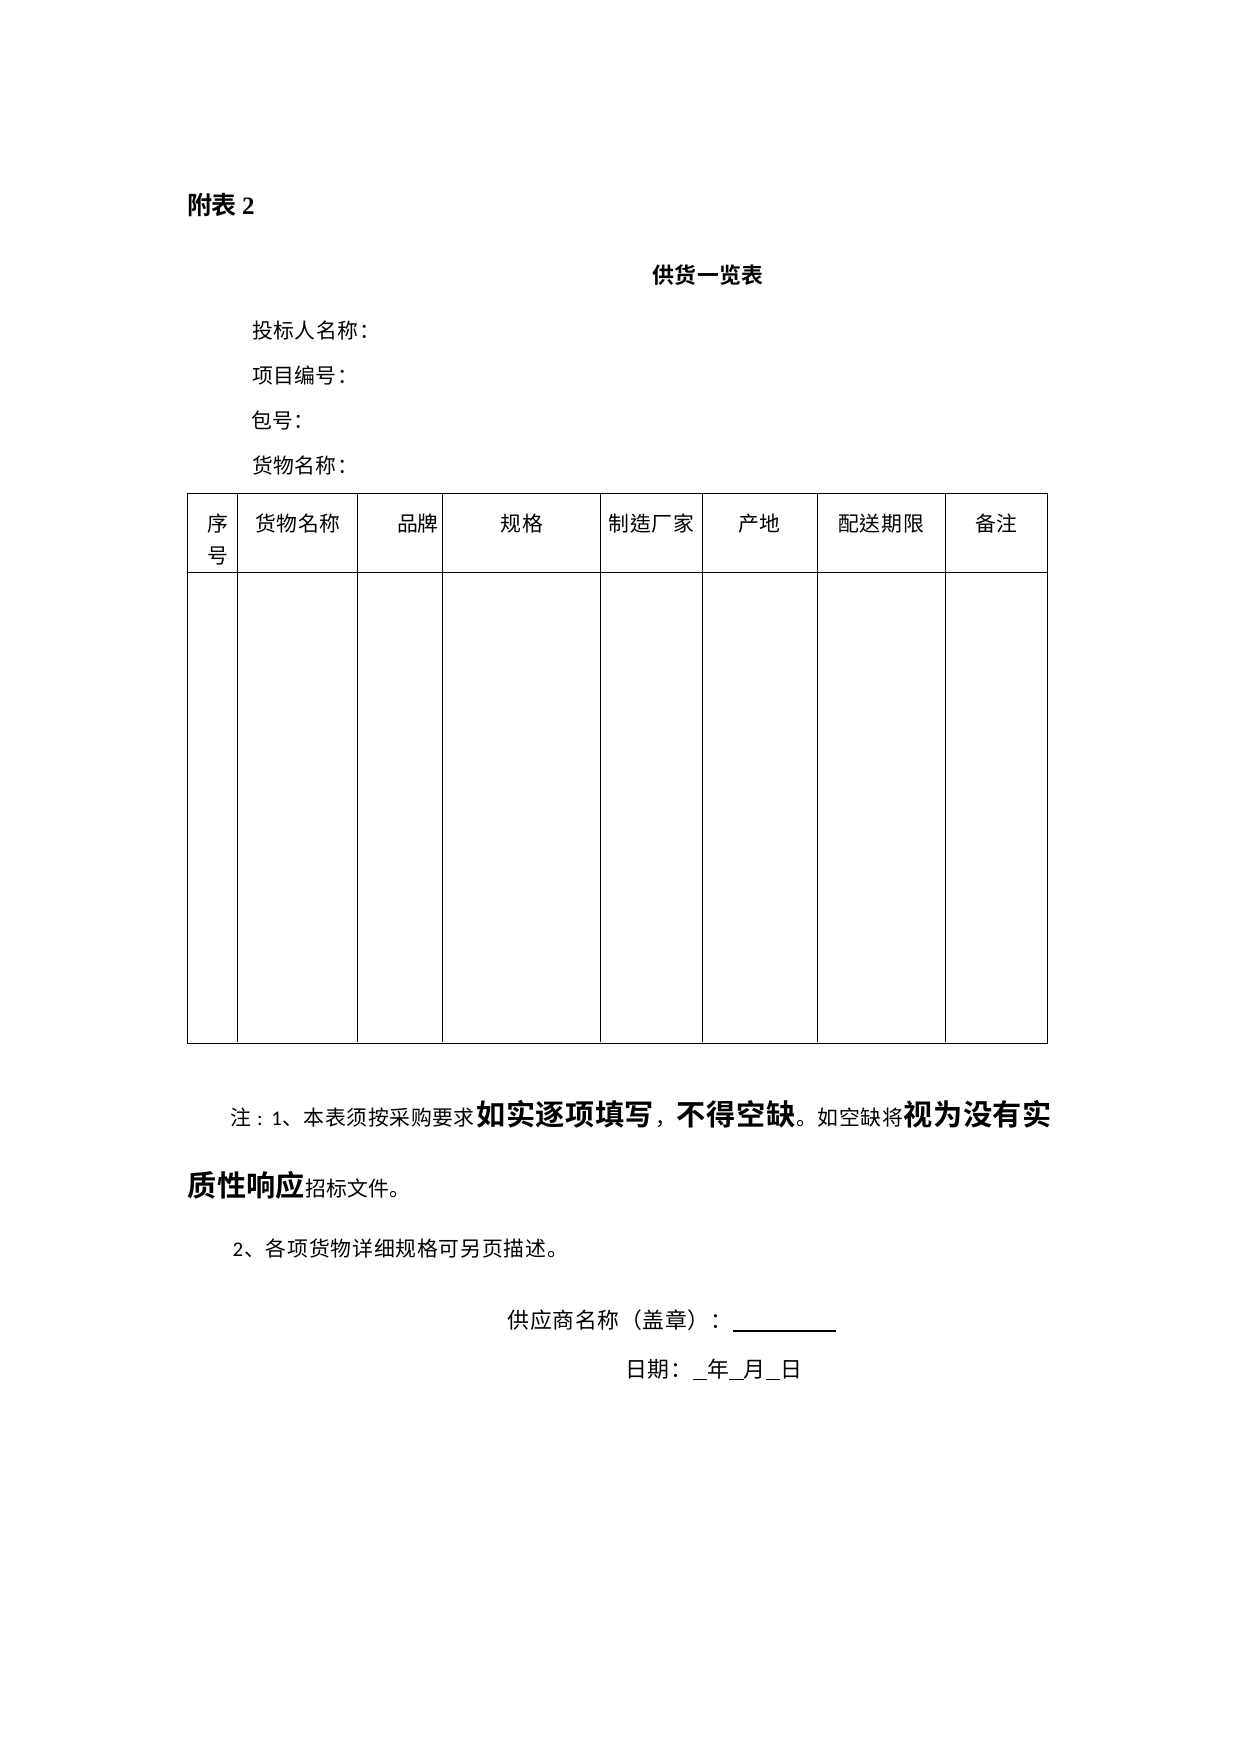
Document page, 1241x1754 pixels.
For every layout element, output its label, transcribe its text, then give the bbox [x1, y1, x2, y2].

text 日期： 年 月 日 [581, 1351, 1053, 1384]
table_header 配送期限 [818, 494, 945, 572]
table_cell [443, 573, 600, 1042]
text 供货一览表 [652, 257, 1053, 290]
table_header 备注 [946, 494, 1047, 572]
table_cell [358, 573, 442, 1042]
table_cell [818, 573, 945, 1042]
table_header 品牌 [358, 494, 442, 572]
table_cell [601, 573, 702, 1042]
text 投标人名称： [252, 313, 1053, 346]
table_header 货物名称 [238, 494, 357, 572]
table_cell [703, 573, 817, 1042]
table_header 产地 [703, 494, 817, 572]
table_cell [946, 573, 1047, 1042]
text 注 : 1、本表须按采购要求如实逐项填写，不得空缺。如空缺将视为没有实质性响应招标文件。 [187, 1092, 1053, 1205]
table_cell [238, 573, 357, 1042]
text 供应商名称（盖章）： [187, 1303, 1053, 1335]
table_header 制造厂家 [601, 494, 702, 572]
text 包号： [251, 403, 1053, 436]
table_header 规格 [443, 494, 600, 572]
table_header 序号 [188, 494, 237, 572]
table_cell [188, 573, 237, 1042]
text 项目编号： [252, 358, 1053, 391]
text 货物名称： [252, 448, 1053, 481]
text 附表 2 [187, 171, 1053, 236]
text 2、各项货物详细规格可另页描述。 [187, 1234, 1053, 1262]
